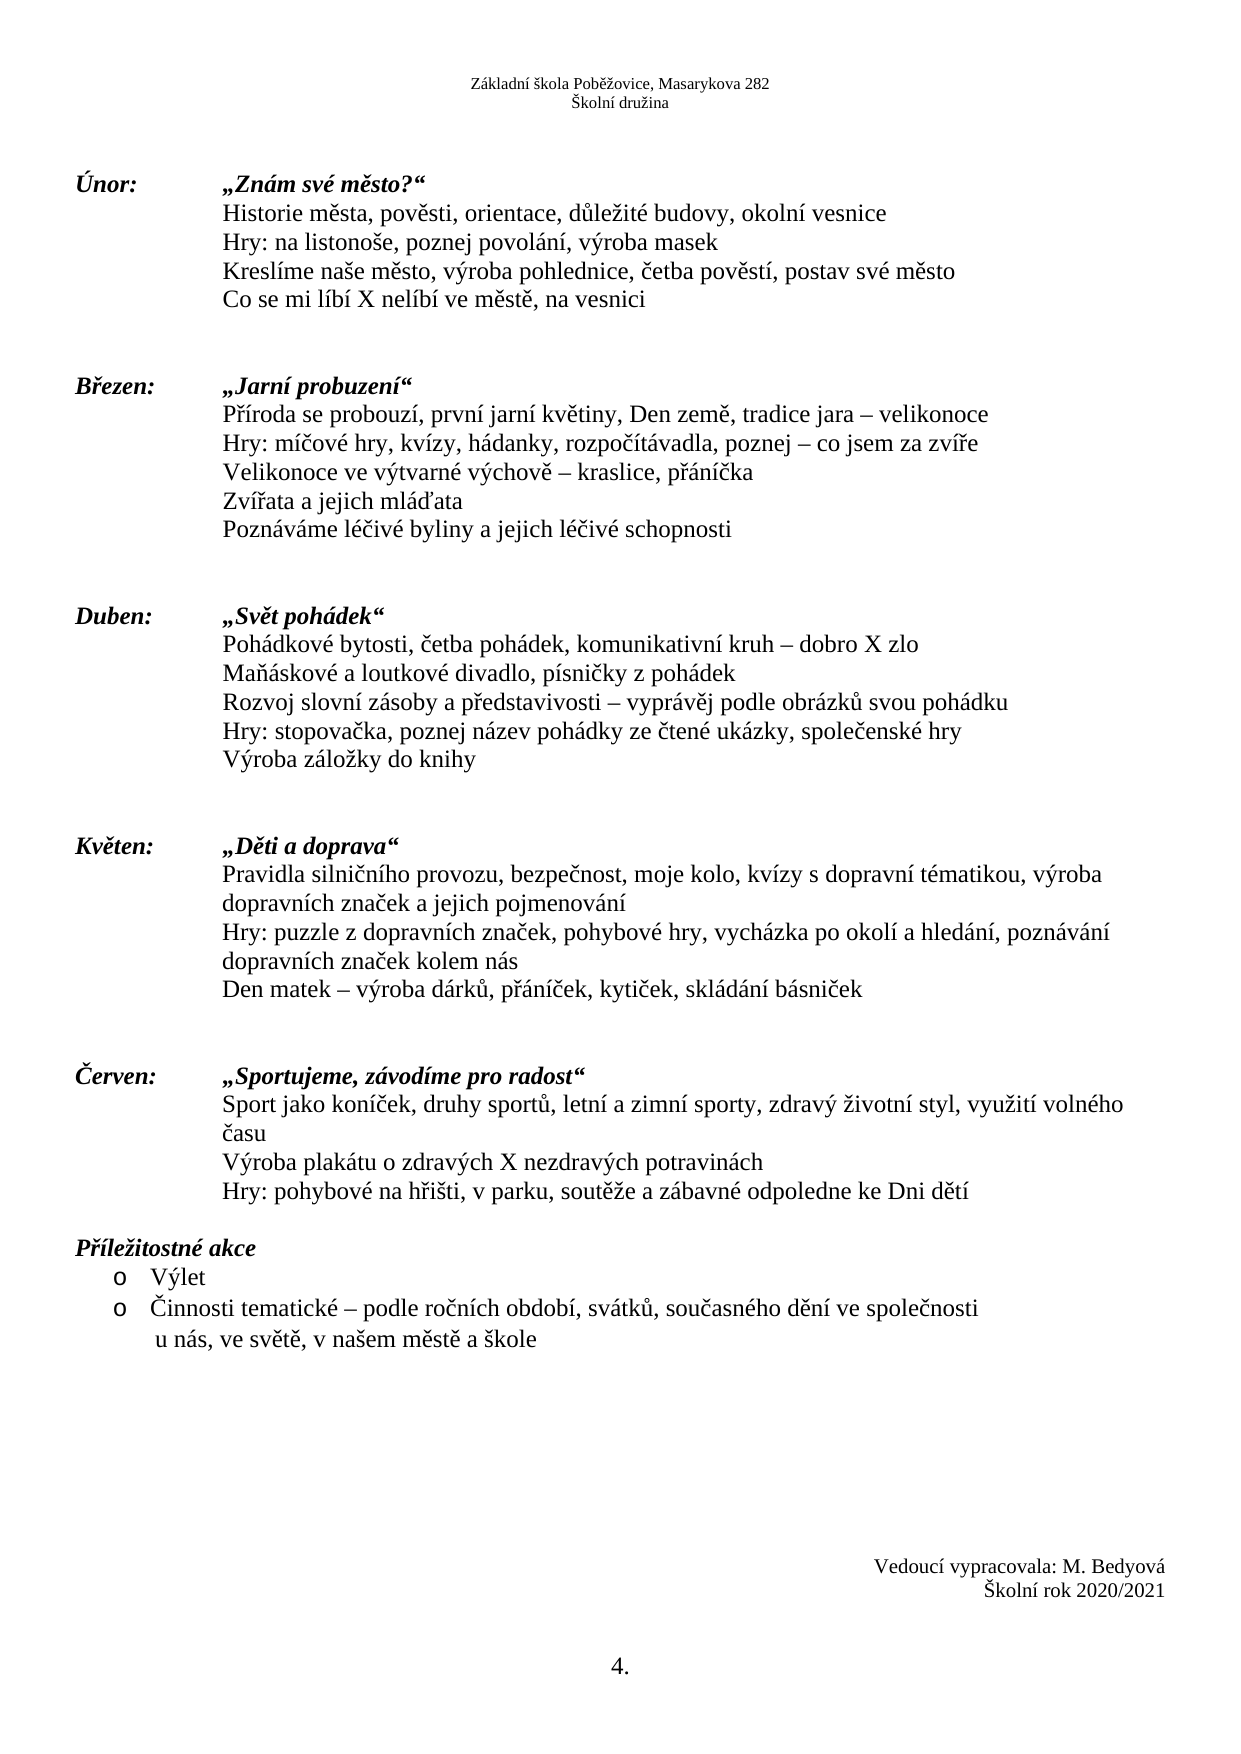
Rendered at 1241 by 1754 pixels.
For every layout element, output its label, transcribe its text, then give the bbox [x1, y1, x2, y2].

text Kreslíme naše město, výroba pohlednice, četba pověstí, postav své město [75, 256, 1165, 284]
text Hry: stopovačka, poznej název pohádky ze čtené ukázky, společenské hry [75, 716, 1165, 744]
text Pravidla silničního provozu, bezpečnost, moje kolo, kvízy s dopravní tématikou, výroba dopravních značek a jejich pojmenování [222, 859, 1165, 917]
text Poznáváme léčivé byliny a jejich léčivé schopnosti [75, 514, 1165, 543]
text Výroba záložky do knihy [75, 744, 1165, 773]
text Výroba plakátu o zdravých X nezdravých potravinách [222, 1147, 1165, 1176]
text Sport jako koníček, druhy sportů, letní a zimní sporty, zdravý životní styl, využití volného času [222, 1089, 1165, 1147]
text Hry: míčové hry, kvízy, hádanky, rozpočítávadla, poznej – co jsem za zvíře [75, 428, 1165, 457]
text Hry: na listonoše, poznej povolání, výroba masek [75, 227, 1165, 256]
text Rozvoj slovní zásoby a představivosti – vyprávěj podle obrázků svou pohádku [75, 687, 1165, 716]
text Co se mi líbí X nelíbí ve městě, na vesnici [75, 284, 1165, 313]
text Příroda se probouzí, první jarní květiny, Den země, tradice jara – velikonoce [75, 399, 1165, 428]
subtitle Červen: „Sportujeme, závodíme pro radost“ [75, 1061, 1165, 1089]
subtitle Příležitostné akce [75, 1233, 1165, 1262]
text Zvířata a jejich mláďata [75, 486, 1165, 514]
text u nás, ve světě, v našem městě a škole [112, 1324, 1165, 1352]
text Pohádkové bytosti, četba pohádek, komunikativní kruh – dobro X zlo [75, 629, 1165, 658]
text Hry: puzzle z dopravních značek, pohybové hry, vycházka po okolí a hledání, poznávání dopravních značek kolem nás [222, 917, 1165, 974]
text Den matek – výroba dárků, přáníček, kytiček, skládání básniček [222, 974, 1165, 1003]
list Výlet [112, 1262, 1165, 1293]
text Školní rok 2020/2021 [112, 1578, 1165, 1602]
text Historie města, pověsti, orientace, důležité budovy, okolní vesnice [75, 198, 1165, 227]
subtitle Březen: „Jarní probuzení“ [75, 371, 1165, 399]
list Činnosti tematické – podle ročních období, svátků, současného dění ve společnosti [112, 1293, 1165, 1324]
subtitle Duben: „Svět pohádek“ [75, 601, 1165, 629]
subtitle Únor: „Znám své město?“ [75, 169, 1165, 198]
text Vedoucí vypracovala: M. Bedyová [112, 1554, 1165, 1578]
text Hry: pohybové na hřišti, v parku, soutěže a zábavné odpoledne ke Dni dětí [222, 1176, 1165, 1204]
text Velikonoce ve výtvarné výchově – kraslice, přáníčka [75, 457, 1165, 486]
text Maňáskové a loutkové divadlo, písničky z pohádek [75, 658, 1165, 687]
subtitle Květen: „Děti a doprava“ [75, 831, 1165, 859]
